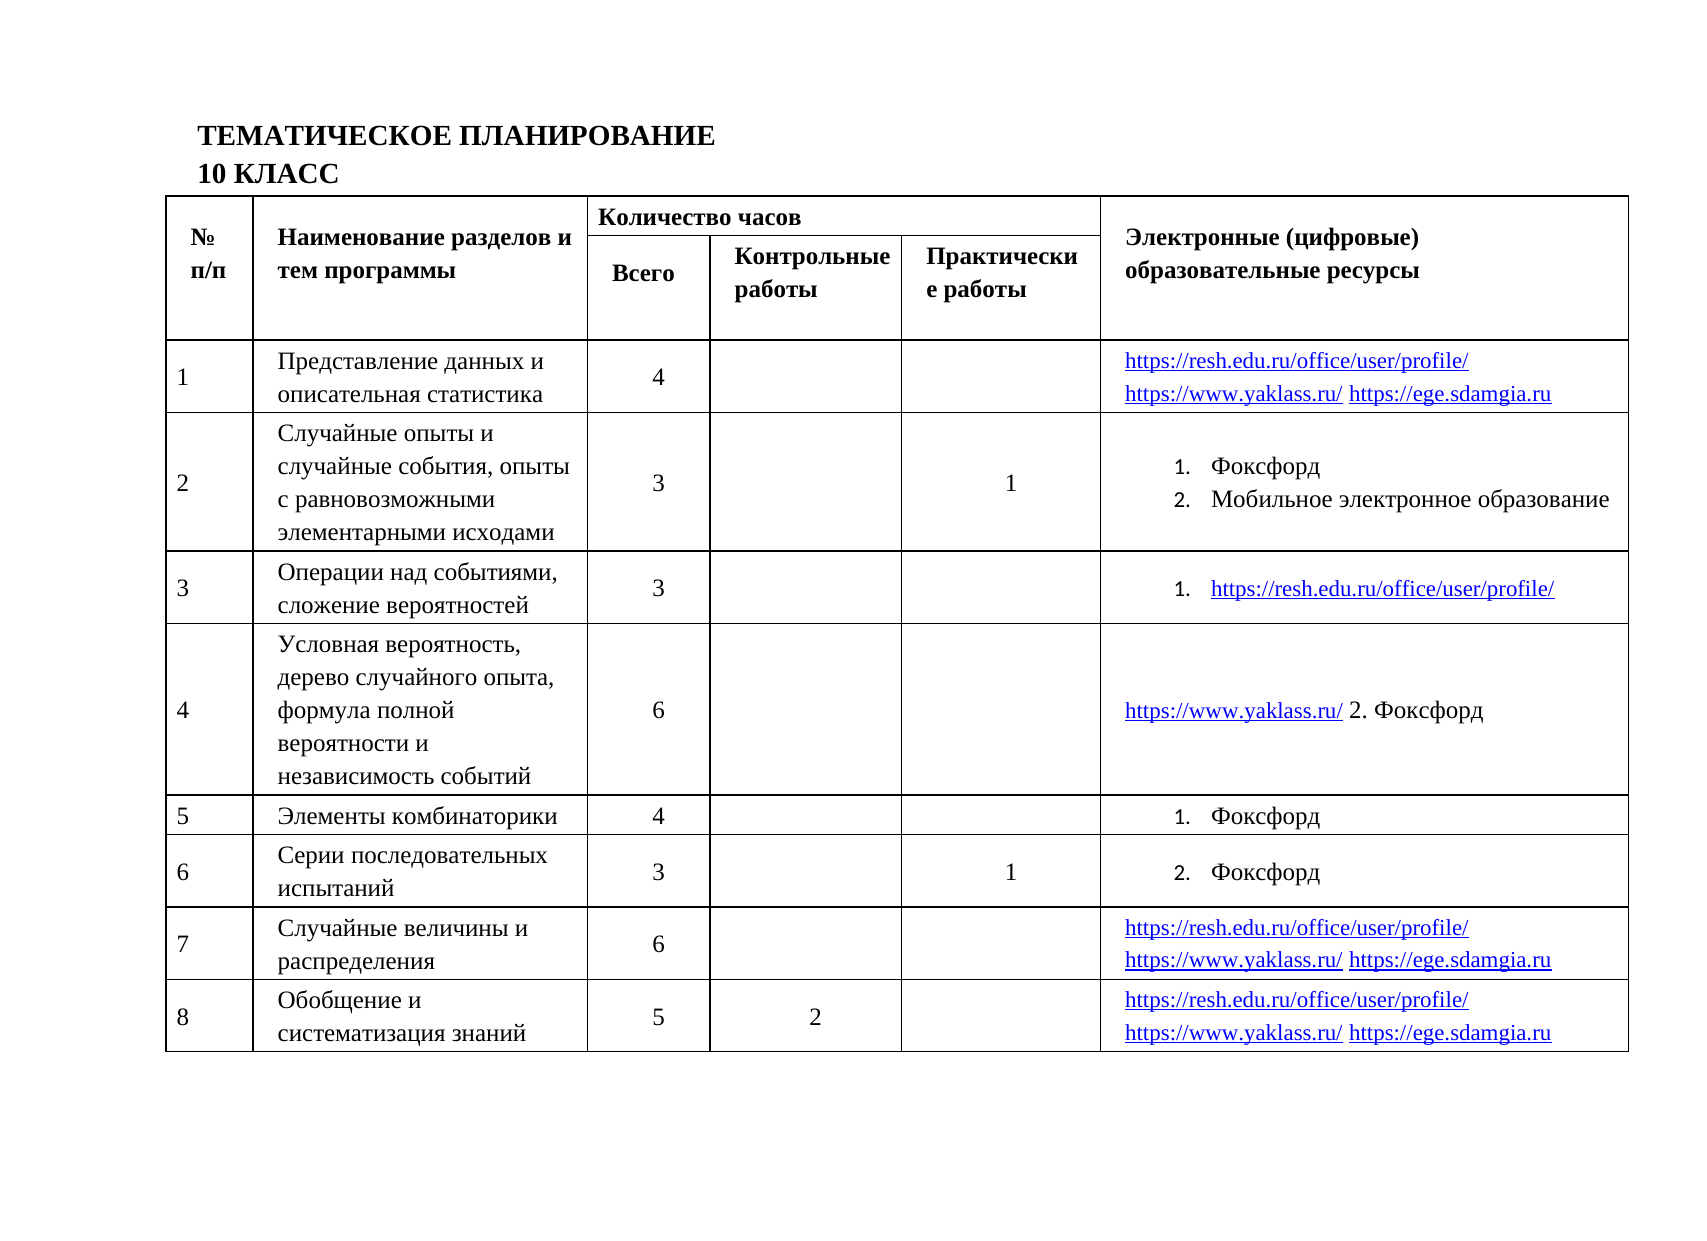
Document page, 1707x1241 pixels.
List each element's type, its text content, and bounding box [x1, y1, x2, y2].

table_cell Случайные опыты и случайные события, опыты с равновозможными элементарными исходами [254, 413, 587, 550]
table_cell 3 [588, 835, 709, 906]
table_cell [711, 341, 901, 412]
table_cell Представление данных и описательная статистика [254, 341, 587, 412]
table_cell [711, 796, 901, 834]
table_cell Практические работы [902, 236, 1100, 339]
table_cell [902, 796, 1100, 834]
table_cell Фоксфорд [1101, 796, 1628, 834]
table_cell [711, 908, 901, 978]
table_cell 2 [167, 413, 252, 550]
table_cell https://resh.edu.ru/office/user/profile/ https://www.yaklass.ru/ https://ege.sdamgia.ru [1101, 341, 1628, 412]
table_cell 8 [167, 980, 252, 1051]
text ТЕМАТИЧЕСКОЕ ПЛАНИРОВАНИЕ [190, 118, 1618, 152]
table_cell 5 [588, 980, 709, 1051]
table_cell https://resh.edu.ru/office/user/profile/ https://www.yaklass.ru/ https://ege.sdamgia.ru [1101, 980, 1628, 1051]
table_cell 6 [588, 624, 709, 794]
table_cell Серии последовательных испытаний [254, 835, 587, 906]
table_cell [902, 980, 1100, 1051]
table_cell Контрольные работы [711, 236, 901, 339]
table_cell [711, 413, 901, 550]
table_cell [902, 341, 1100, 412]
table_cell 6 [588, 908, 709, 978]
table_cell 1 [167, 341, 252, 412]
table_cell Фоксфорд Мобильное электронное образование [1101, 413, 1628, 550]
table_cell [902, 908, 1100, 978]
table_cell 7 [167, 908, 252, 978]
table_header Наименование разделов и тем программы [254, 197, 587, 339]
text 10 КЛАСС [190, 157, 1618, 190]
table_cell [711, 552, 901, 622]
table_cell 4 [588, 796, 709, 834]
table_cell [711, 624, 901, 794]
table_cell Элементы комбинаторики [254, 796, 587, 834]
table_cell https://resh.edu.ru/office/user/profile/ [1101, 552, 1628, 622]
table_header Электронные (цифровые) образовательные ресурсы [1101, 197, 1628, 339]
table_cell Всего [588, 236, 709, 339]
table_cell Условная вероятность, дерево случайного опыта, формула полной вероятности и независимость событий [254, 624, 587, 794]
table_cell 3 [588, 552, 709, 622]
table_cell [902, 624, 1100, 794]
table_cell [711, 835, 901, 906]
table_header № п/п [167, 197, 252, 339]
table_header Количество часов [588, 197, 1100, 234]
table_cell https://resh.edu.ru/office/user/profile/ https://www.yaklass.ru/ https://ege.sdamgia.ru [1101, 908, 1628, 978]
table_cell https://www.yaklass.ru/ 2. Фоксфорд [1101, 624, 1628, 794]
table_cell Случайные величины и распределения [254, 908, 587, 978]
table_cell Обобщение и систематизация знаний [254, 980, 587, 1051]
table_cell 4 [588, 341, 709, 412]
table_cell 5 [167, 796, 252, 834]
table_cell 3 [167, 552, 252, 622]
table_cell 6 [167, 835, 252, 906]
table_cell Операции над событиями, сложение вероятностей [254, 552, 587, 622]
table_cell 4 [167, 624, 252, 794]
table_cell 1 [902, 413, 1100, 550]
table_cell [902, 552, 1100, 622]
table_cell 3 [588, 413, 709, 550]
table_cell Фоксфорд [1101, 835, 1628, 906]
table_cell 1 [902, 835, 1100, 906]
table_cell 2 [711, 980, 901, 1051]
